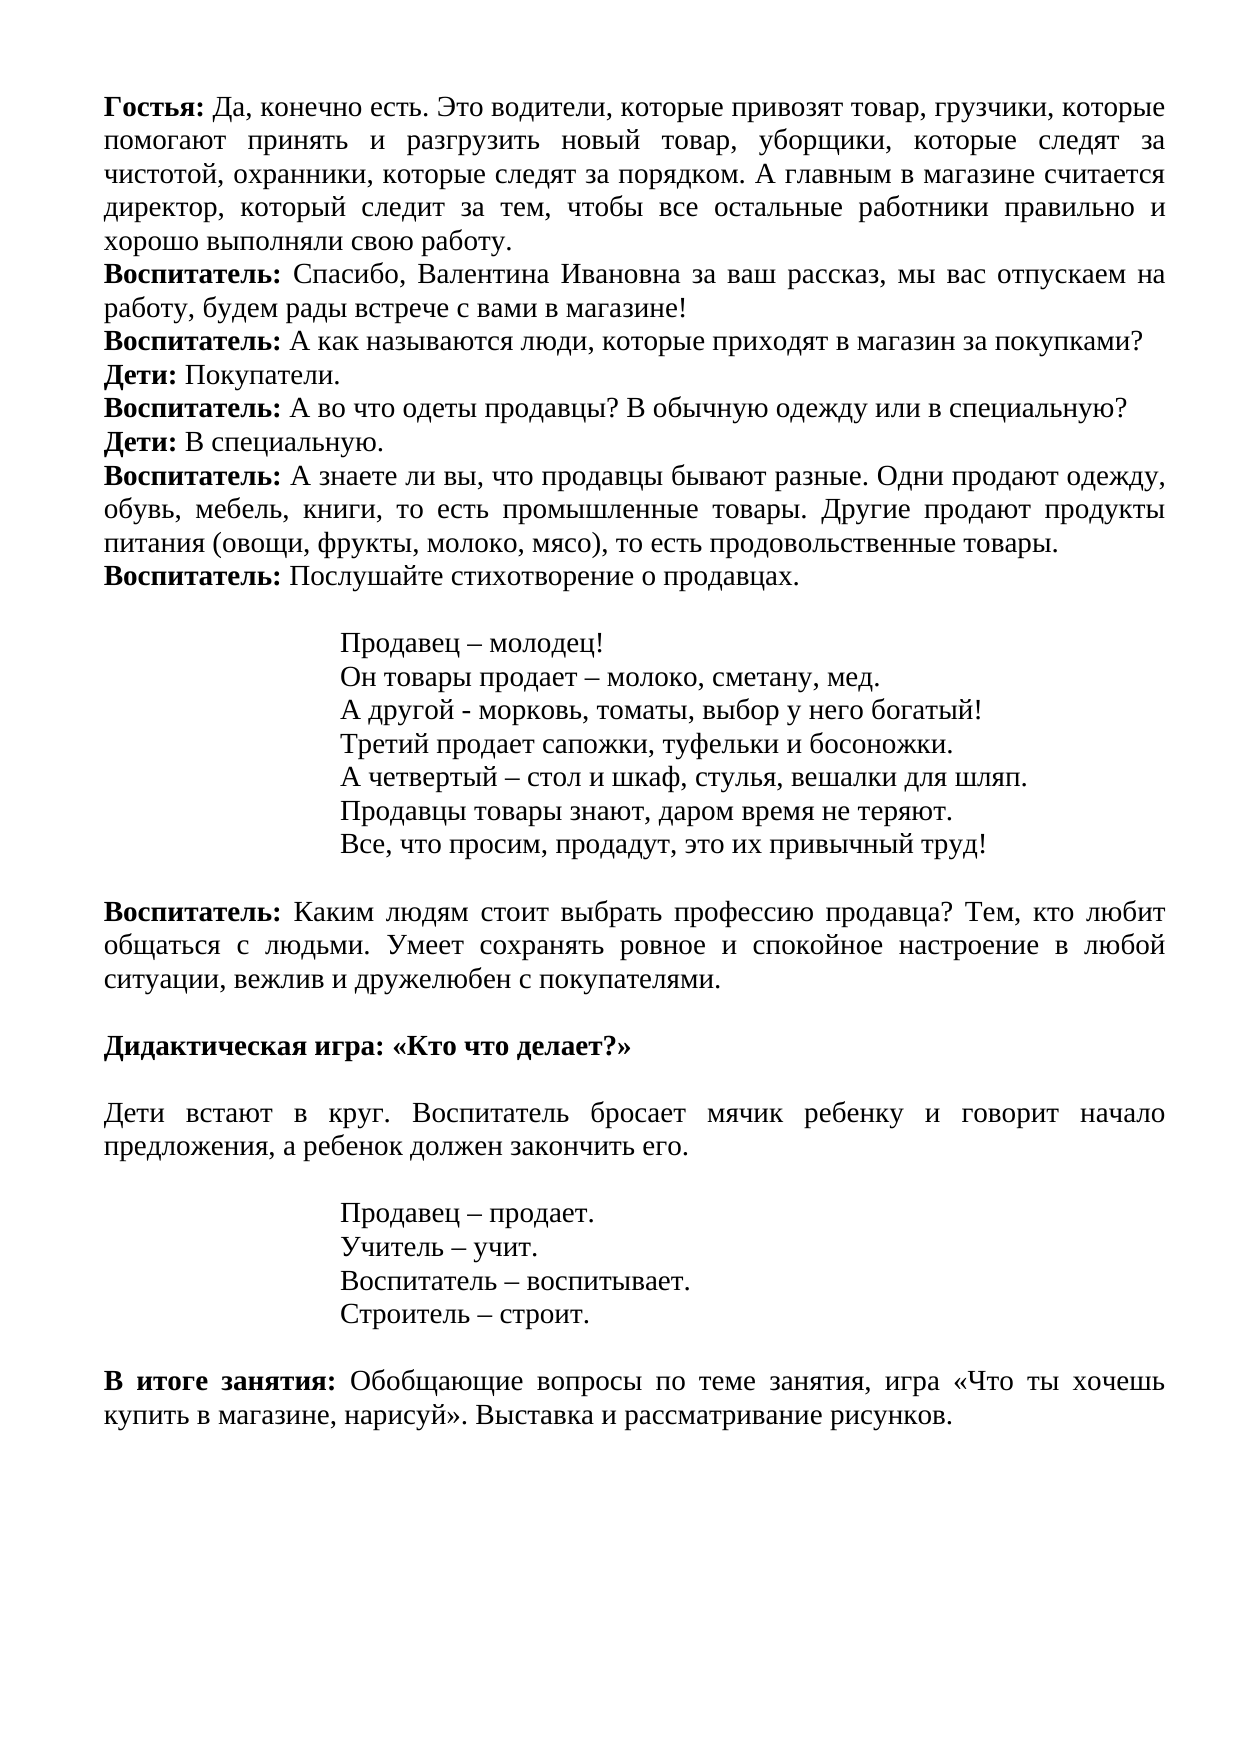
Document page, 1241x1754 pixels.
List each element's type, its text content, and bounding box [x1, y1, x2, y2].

text Продавец – молодец! [103, 625, 1167, 659]
text Третий продает сапожки, туфельки и босоножки. [103, 726, 1167, 759]
text Гостья: Да, конечно есть. Это водители, которые привозят товар, грузчики, которые помогают принять и разгрузить новый товар, уборщики, которые следят за чистотой, охранники, которые следят за порядком. А главным в магазине считается директор, который следит за тем, чтобы все остальные работники правильно и хорошо выполняли свою работу. [103, 89, 1167, 256]
text В итоге занятия: Обобщающие вопросы по теме занятия, игра «Что ты хочешь купить в магазине, нарисуй». Выставка и рассматривание рисунков. [103, 1363, 1167, 1430]
text Воспитатель: Послушайте стихотворение о продавцах. [103, 558, 1167, 592]
text А другой - морковь, томаты, выбор у него богатый! [103, 692, 1167, 726]
text Продавец – продает. [103, 1196, 1167, 1229]
text Продавцы товары знают, даром время не теряют. [103, 793, 1167, 827]
text Воспитатель: А знаете ли вы, что продавцы бывают разные. Одни продают одежду, обувь, мебель, книги, то есть промышленные товары. Другие продают продукты питания (овощи, фрукты, молоко, мясо), то есть продовольственные товары. [103, 458, 1167, 558]
text Он товары продает – молоко, сметану, мед. [103, 659, 1167, 692]
text Дети: Покупатели. [103, 357, 1167, 391]
text Дети: В специальную. [103, 424, 1167, 458]
text Все, что просим, продадут, это их привычный труд! [103, 827, 1167, 860]
text А четвертый – стол и шкаф, стулья, вешалки для шляп. [103, 759, 1167, 793]
text Воспитатель: Каким людям стоит выбрать профессию продавца? Тем, кто любит общаться с людьми. Умеет сохранять ровное и спокойное настроение в любой ситуации, вежлив и дружелюбен с покупателями. [103, 894, 1167, 994]
text Дети встают в круг. Воспитатель бросает мячик ребенку и говорит начало предложения, а ребенок должен закончить его. [103, 1095, 1167, 1162]
text Воспитатель – воспитывает. [103, 1263, 1167, 1296]
text Учитель – учит. [103, 1229, 1167, 1263]
text Воспитатель: Спасибо, Валентина Ивановна за ваш рассказ, мы вас отпускаем на работу, будем рады встрече с вами в магазине! [103, 256, 1167, 323]
text Дидактическая игра: «Кто что делает?» [103, 1028, 1167, 1061]
text Воспитатель: А как называются люди, которые приходят в магазин за покупками? [103, 323, 1167, 357]
text Строитель – строит. [103, 1296, 1167, 1330]
text Воспитатель: А во что одеты продавцы? В обычную одежду или в специальную? [103, 391, 1167, 424]
